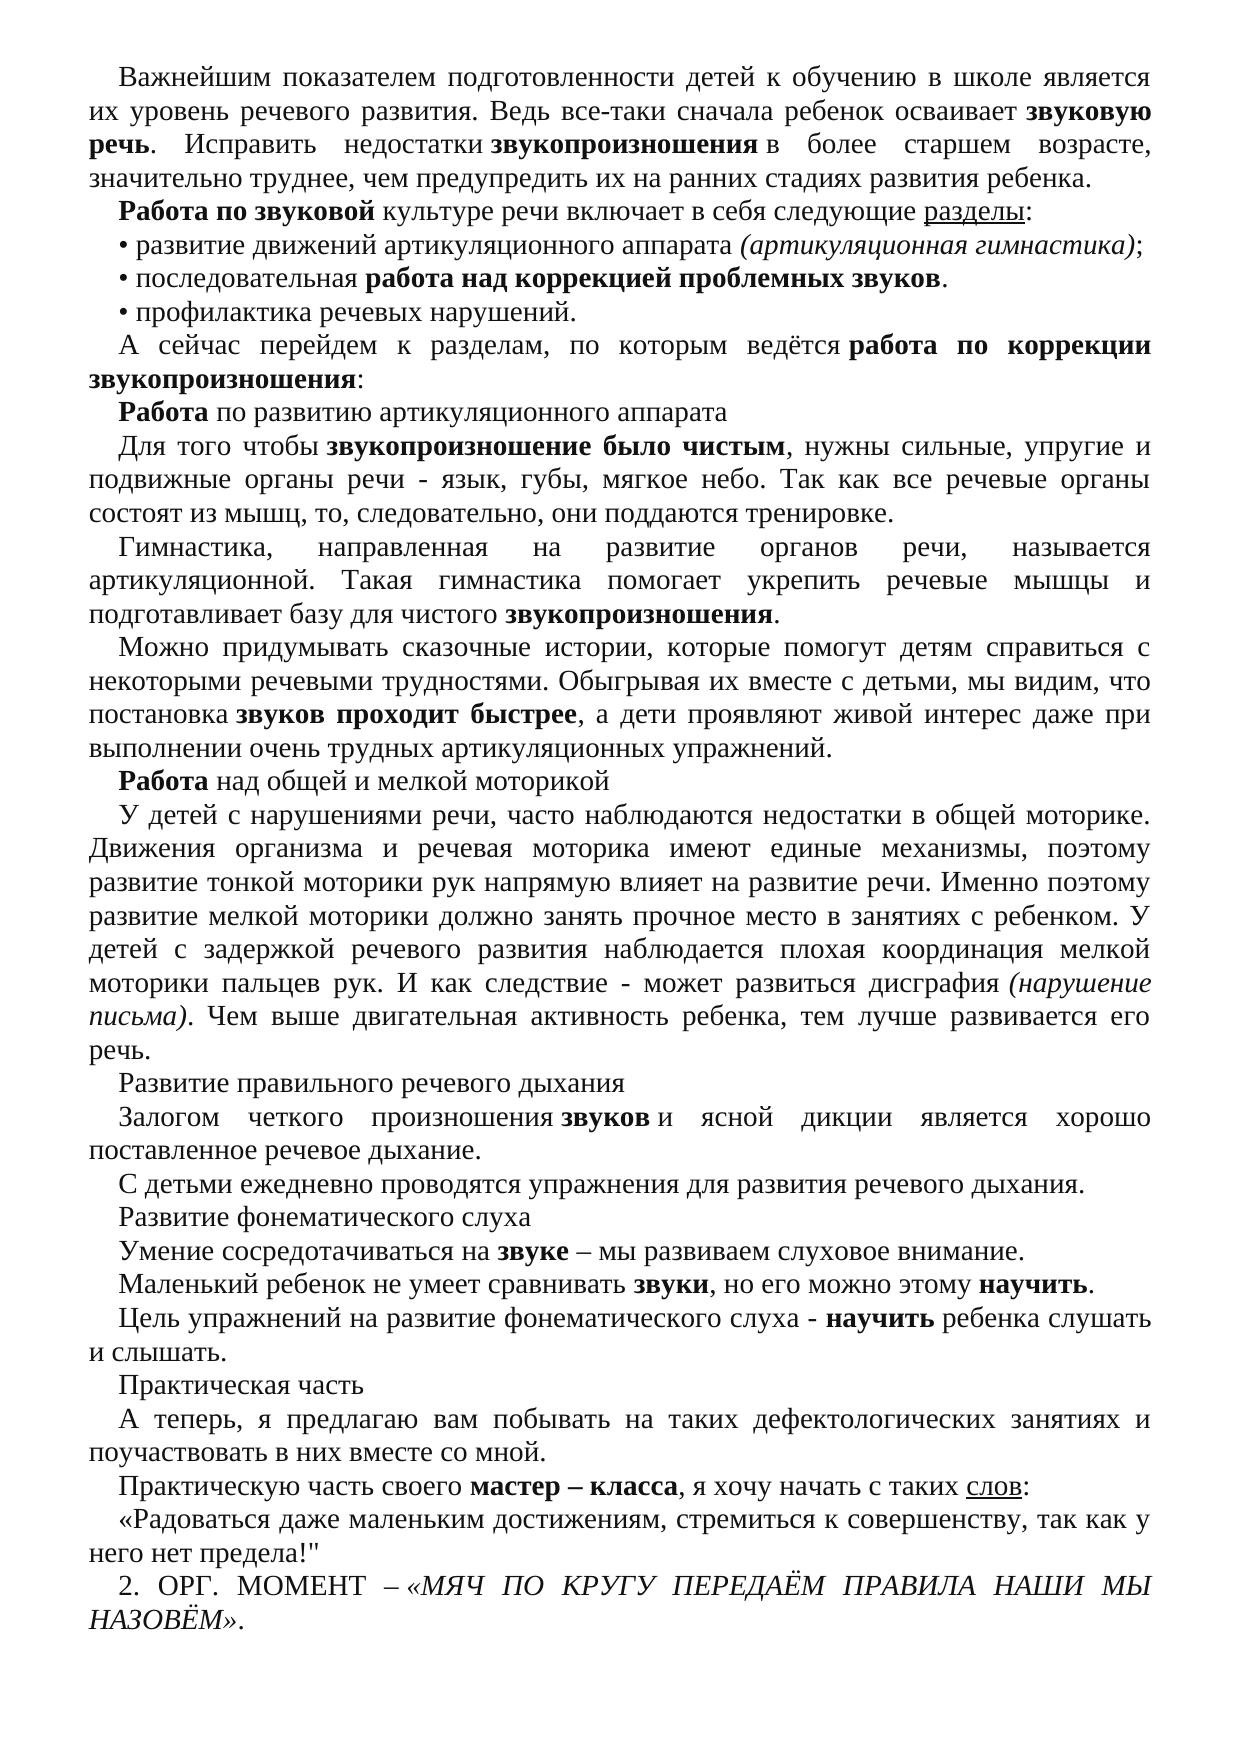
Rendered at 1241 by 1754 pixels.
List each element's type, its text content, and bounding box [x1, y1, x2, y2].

text Залогом четкого произношения звуков и ясной дикции является хорошо поставленное речевое дыхание. [88, 1099, 1152, 1166]
text • последовательная работа над коррекцией проблемных звуков. [88, 260, 1152, 294]
text Гимнастика, направленная на развитие органов речи, называется артикуляционной. Такая гимнастика помогает укрепить речевые мышцы и подготавливает базу для чистого звукопроизношения. [88, 529, 1152, 629]
text Для того чтобы звукопроизношение было чистым, нужны сильные, упругие и подвижные органы речи - язык, губы, мягкое небо. Так как все речевые органы состоят из мышц, то, следовательно, они поддаются тренировке. [88, 428, 1152, 529]
text А теперь, я предлагаю вам побывать на таких дефектологических занятиях и поучаствовать в них вместе со мной. [88, 1401, 1152, 1468]
text «Радоваться даже маленьким достижениям, стремиться к совершенству, так как у него нет предела!" [88, 1501, 1152, 1568]
text Цель упражнений на развитие фонематического слуха - научить ребенка слушать и слышать. [88, 1300, 1152, 1367]
text Развитие правильного речевого дыхания [88, 1065, 1152, 1099]
text Можно придумывать сказочные истории, которые помогут детям справиться с некоторыми речевыми трудностями. Обыгрывая их вместе с детьми, мы видим, что постановка звуков проходит быстрее, а дети проявляют живой интерес даже при выполнении очень трудных артикуляционных упражнений. [88, 629, 1152, 763]
text • развитие движений артикуляционного аппарата (артикуляционная гимнастика); [88, 227, 1152, 260]
text Практическую часть своего мастер – класса, я хочу начать с таких слов: [88, 1468, 1152, 1501]
text А сейчас перейдем к разделам, по которым ведётся работа по коррекции звукопроизношения: [88, 327, 1152, 394]
text У детей с нарушениями речи, часто наблюдаются недостатки в общей моторике. Движения организма и речевая моторика имеют единые механизмы, поэтому развитие тонкой моторики рук напрямую влияет на развитие речи. Именно поэтому развитие мелкой моторики должно занять прочное место в занятиях с ребенком. У детей с задержкой речевого развития наблюдается плохая координация мелкой моторики пальцев рук. И как следствие - может развиться дисграфия (нарушение письма). Чем выше двигательная активность ребенка, тем лучше развивается его речь. [88, 797, 1152, 1065]
text Умение сосредотачиваться на звуке – мы развиваем слуховое внимание. [88, 1233, 1152, 1267]
text Работа по звуковой культуре речи включает в себя следующие разделы: [88, 193, 1152, 227]
text Работа по развитию артикуляционного аппарата [88, 394, 1152, 428]
text Развитие фонематического слуха [88, 1199, 1152, 1233]
text Важнейшим показателем подготовленности детей к обучению в школе является их уровень речевого развития. Ведь все-таки сначала ребенок осваивает звуковую речь. Исправить недостатки звукопроизношения в более старшем возрасте, значительно труднее, чем предупредить их на ранних стадиях развития ребенка. [88, 59, 1152, 193]
text Практическая часть [88, 1367, 1152, 1401]
text С детьми ежедневно проводятся упражнения для развития речевого дыхания. [88, 1166, 1152, 1199]
text • профилактика речевых нарушений. [88, 294, 1152, 327]
text Работа над общей и мелкой моторикой [88, 763, 1152, 797]
text 2. ОРГ. МОМЕНТ – «МЯЧ ПО КРУГУ ПЕРЕДАЁМ ПРАВИЛА НАШИ МЫ НАЗОВЁМ». [88, 1568, 1152, 1636]
text Маленький ребенок не умеет сравнивать звуки, но его можно этому научить. [88, 1267, 1152, 1300]
